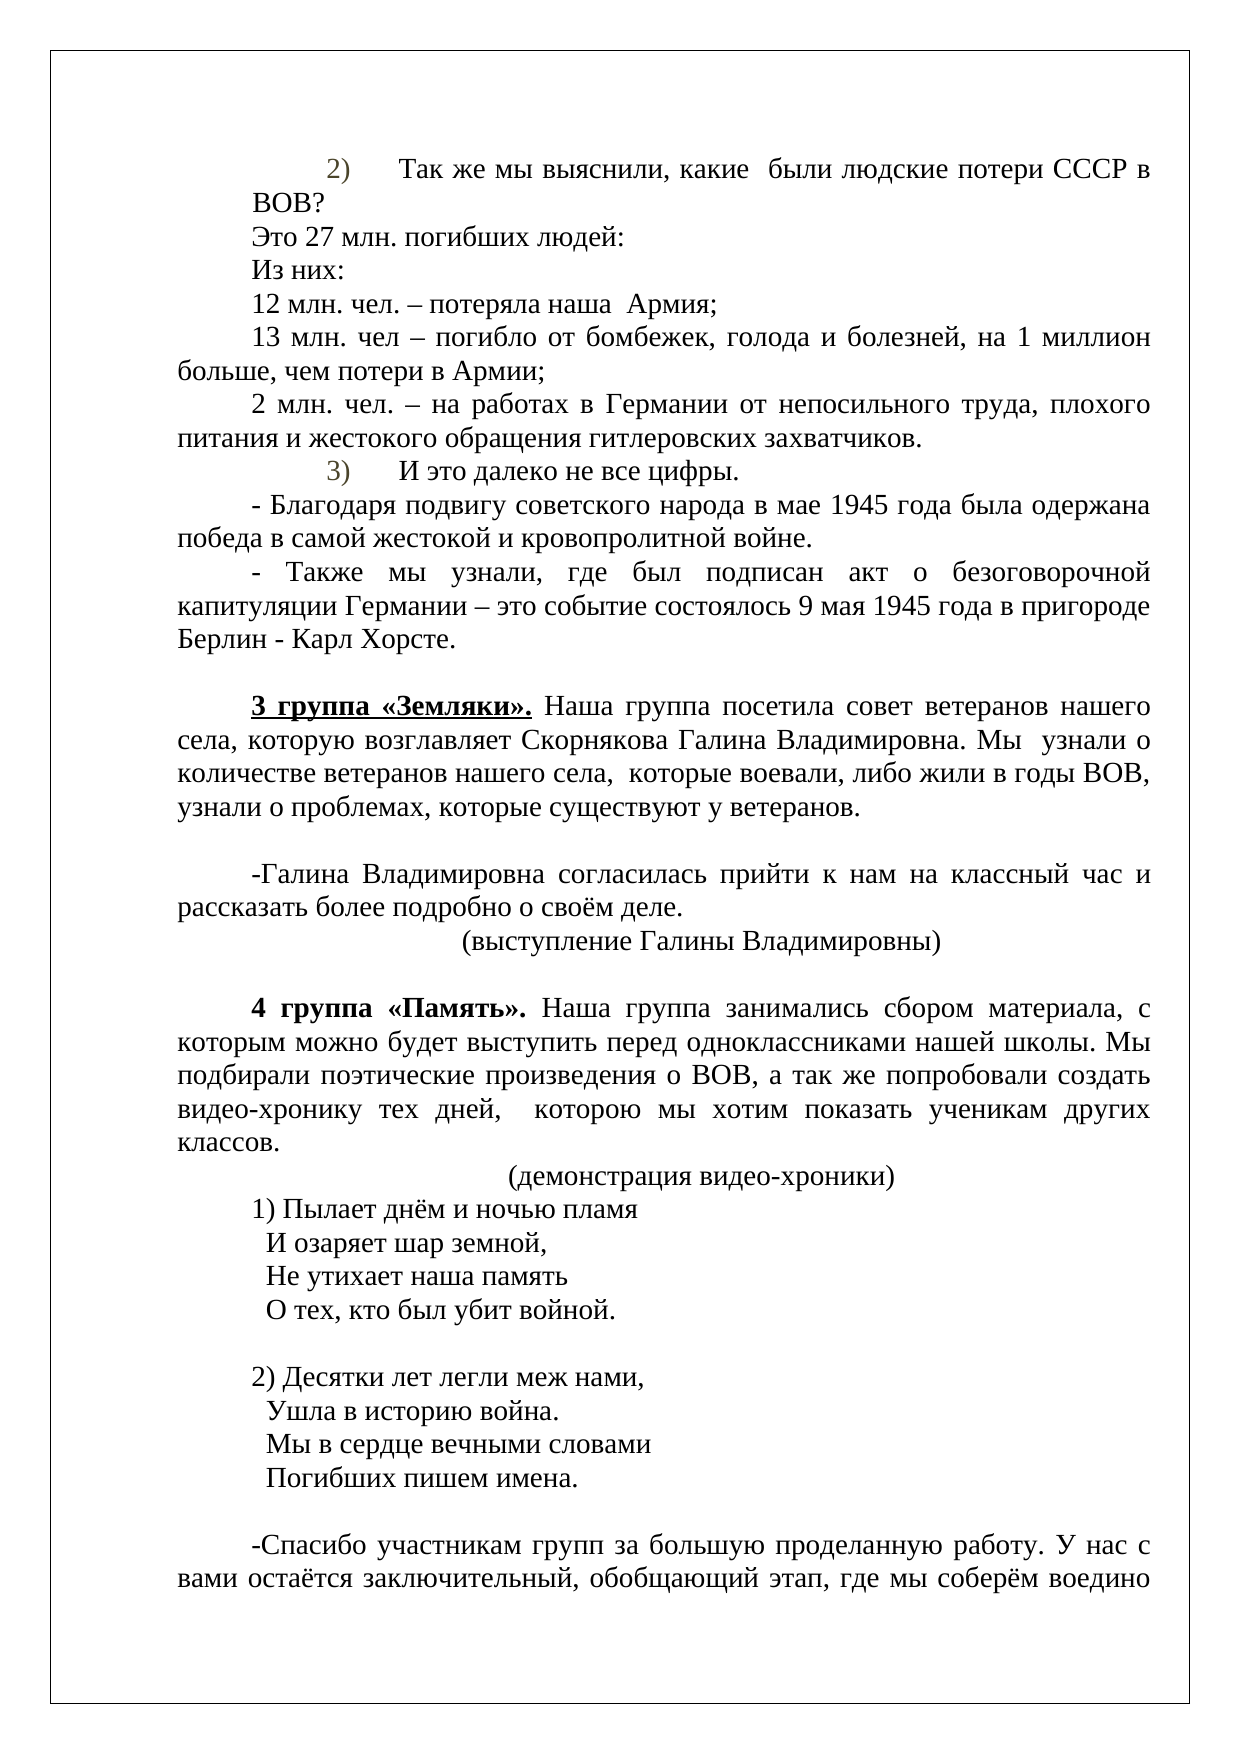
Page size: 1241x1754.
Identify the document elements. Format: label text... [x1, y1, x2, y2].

text 13 млн. чел – погибло от бомбежек, голода и болезней, на 1 миллион больше, чем потери в Армии; [177, 319, 1152, 386]
text -Галина Владимировна согласилась прийти к нам на классный час и рассказать более подробно о своём деле. [177, 856, 1152, 923]
text 12 млн. чел. – потеряла наша Армия; [177, 286, 1152, 319]
text Ушла в историю война. [177, 1393, 1152, 1426]
text Это 27 млн. погибших людей: [177, 219, 1152, 252]
text Мы в сердце вечными словами [177, 1426, 1152, 1460]
text Из них: [177, 252, 1152, 286]
text (демонстрация видео-хроники) [177, 1158, 1152, 1191]
text 1) Пылает днём и ночью пламя [177, 1191, 1152, 1225]
text И озаряет шар земной, [177, 1225, 1152, 1258]
text - Также мы узнали, где был подписан акт о безоговорочной капитуляции Германии – это событие состоялось 9 мая 1945 года в пригороде Берлин - Карл Хорсте. [177, 554, 1152, 655]
text 4 группа «Память». Наша группа занимались сбором материала, с которым можно будет выступить перед одноклассниками нашей школы. Мы подбирали поэтические произведения о ВОВ, а так же попробовали создать видео-хронику тех дней, которою мы хотим показать ученикам других классов. [177, 990, 1152, 1158]
text Погибших пишем имена. [177, 1460, 1152, 1493]
text (выступление Галины Владимировны) [177, 923, 1152, 957]
text 3 группа «Земляки». Наша группа посетила совет ветеранов нашего села, которую возглавляет Скорнякова Галина Владимировна. Мы узнали о количестве ветеранов нашего села, которые воевали, либо жили в годы ВОВ, узнали о проблемах, которые существуют у ветеранов. [177, 688, 1152, 822]
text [177, 1527, 1152, 1594]
list И это далеко не все цифры. [252, 453, 1152, 487]
text Не утихает наша память [177, 1258, 1152, 1292]
text О тех, кто был убит войной. [177, 1292, 1152, 1326]
text 2) Десятки лет легли меж нами, [177, 1359, 1152, 1393]
text - Благодаря подвигу советского народа в мае 1945 года была одержана победа в самой жестокой и кровопролитной войне. [177, 487, 1152, 554]
text 2 млн. чел. – на работах в Германии от непосильного труда, плохого питания и жестокого обращения гитлеровских захватчиков. [177, 386, 1152, 453]
list Так же мы выяснили, какие были людские потери СССР в ВОВ? [252, 152, 1152, 219]
